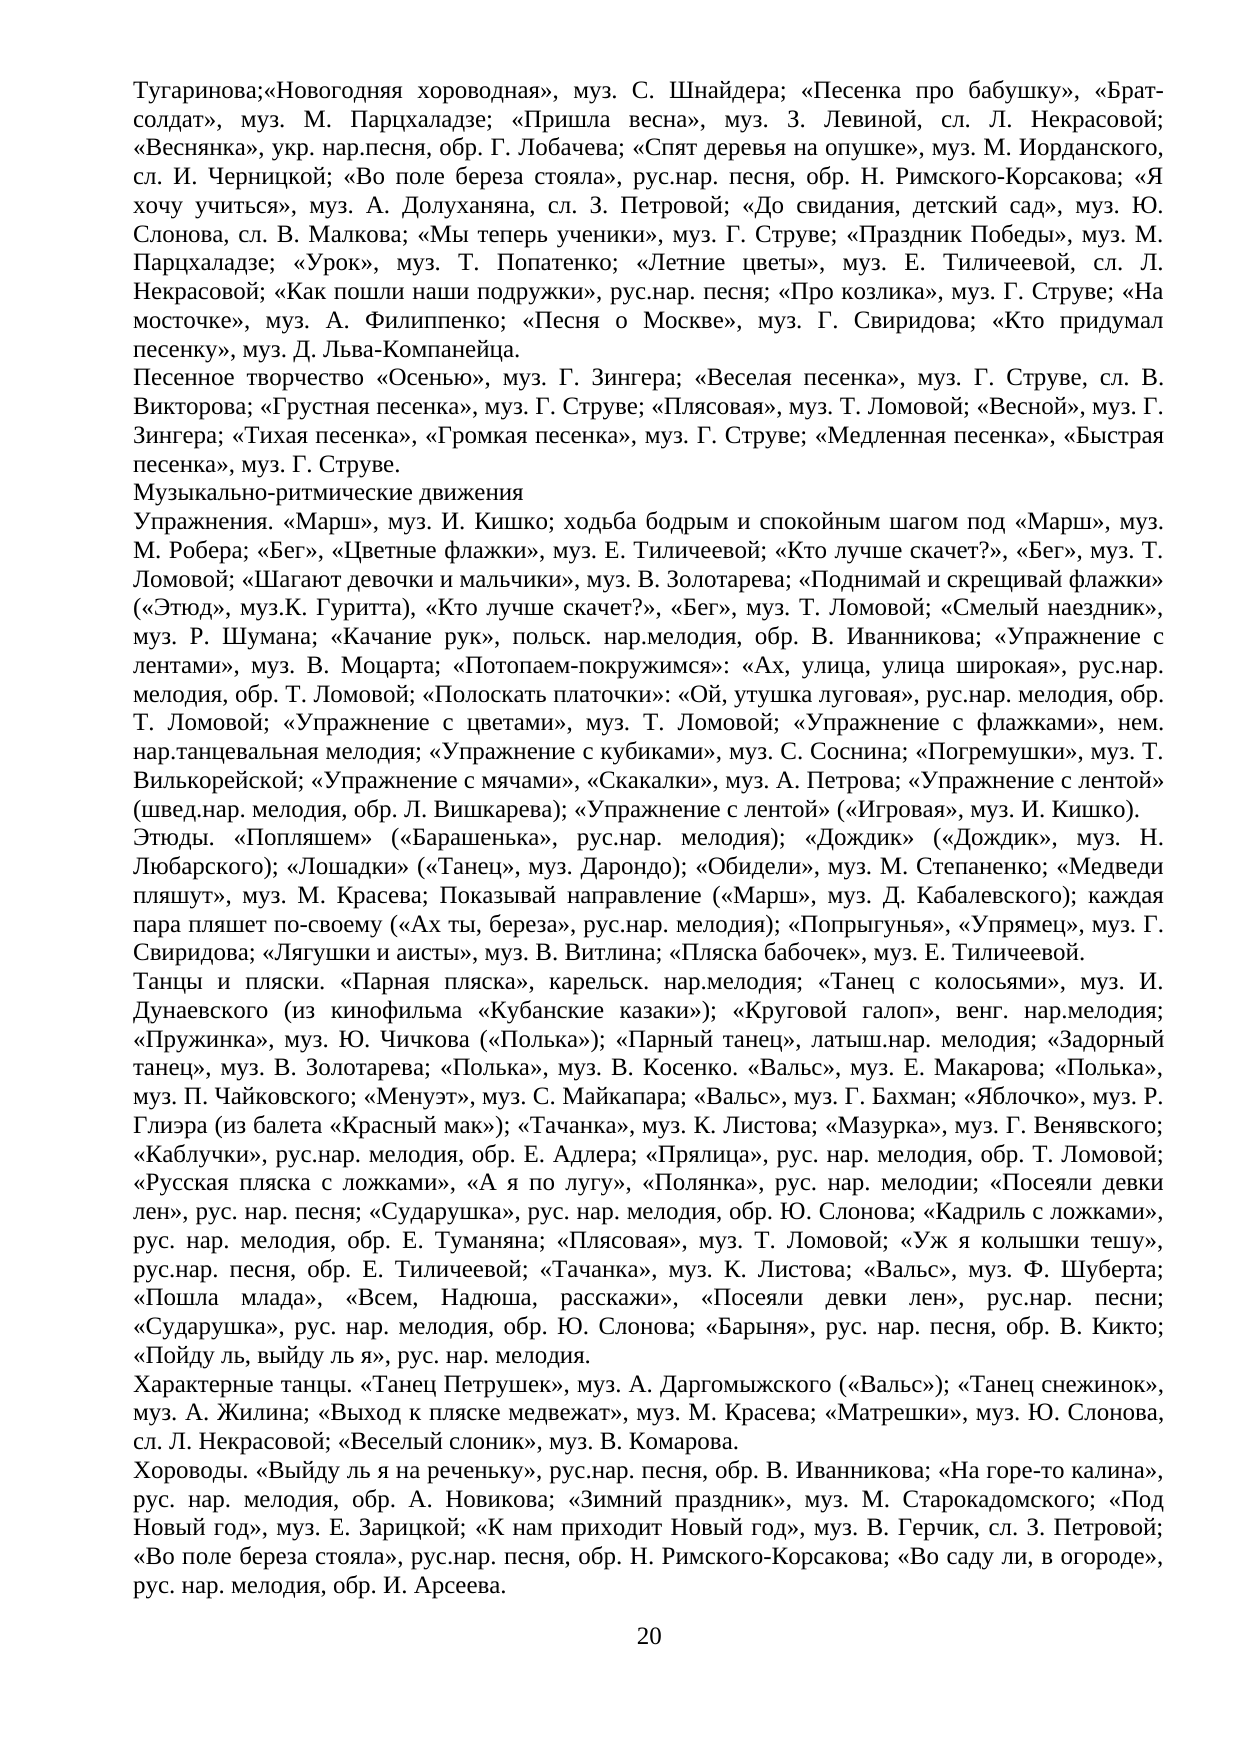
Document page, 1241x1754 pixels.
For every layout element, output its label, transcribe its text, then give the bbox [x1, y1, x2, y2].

text Музыкально-ритмические движения [133, 477, 1165, 506]
text Хороводы. «Выйду ль я на реченьку», рус.нар. песня, обр. В. Иванникова; «На горе-то калина», рус. нар. мелодия, обр. А. Новикова; «Зимний праздник», муз. М. Старокадомского; «Под Новый год», муз. Е. Зарицкой; «К нам приходит Новый год», муз. В. Герчик, сл. З. Петровой; «Во поле береза стояла», рус.нар. песня, обр. Н. Римского-Корсакова; «Во саду ли, в огороде», рус. нар. мелодия, обр. И. Арсеева. [133, 1455, 1165, 1599]
text Этюды. «Попляшем» («Барашенька», рус.нар. мелодия); «Дождик» («Дождик», муз. Н. Любарского); «Лошадки» («Танец», муз. Дарондо); «Обидели», муз. М. Степаненко; «Медведи пляшут», муз. М. Красева; Показывай направление («Марш», муз. Д. Кабалевского); каждая пара пляшет по-своему («Ах ты, береза», рус.нар. мелодия); «Попрыгунья», «Упрямец», муз. Г. Свиридова; «Лягушки и аисты», муз. В. Витлина; «Пляска бабочек», муз. Е. Тиличеевой. [133, 822, 1165, 966]
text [133, 75, 1165, 362]
text Упражнения. «Марш», муз. И. Кишко; ходьба бодрым и спокойным шагом под «Марш», муз. М. Робера; «Бег», «Цветные флажки», муз. Е. Тиличеевой; «Кто лучше скачет?», «Бег», муз. Т. Ломовой; «Шагают девочки и мальчики», муз. В. Золотарева; «Поднимай и скрещивай флажки» («Этюд», муз.К. Гуритта), «Кто лучше скачет?», «Бег», муз. Т. Ломовой; «Смелый наездник», муз. Р. Шумана; «Качание рук», польск. нар.мелодия, обр. В. Иванникова; «Упражнение с лентами», муз. В. Моцарта; «Потопаем-покружимся»: «Ах, улица, улица широкая», рус.нар. мелодия, обр. Т. Ломовой; «Полоскать платочки»: «Ой, утушка луговая», рус.нар. мелодия, обр. Т. Ломовой; «Упражнение с цветами», муз. Т. Ломовой; «Упражнение с флажками», нем. нар.танцевальная мелодия; «Упражнение с кубиками», муз. С. Соснина; «Погремушки», муз. Т. Вилькорейской; «Упражнение с мячами», «Скакалки», муз. А. Петрова; «Упражнение с лентой» (швед.нар. мелодия, обр. Л. Вишкарева); «Упражнение с лентой» («Игровая», муз. И. Кишко). [133, 506, 1165, 822]
text Песенное творчество «Осенью», муз. Г. Зингера; «Веселая песенка», муз. Г. Струве, сл. В. Викторова; «Грустная песенка», муз. Г. Струве; «Плясовая», муз. Т. Ломовой; «Весной», муз. Г. Зингера; «Тихая песенка», «Громкая песенка», муз. Г. Струве; «Медленная песенка», «Быстрая песенка», муз. Г. Струве. [133, 362, 1165, 477]
text Характерные танцы. «Танец Петрушек», муз. А. Даргомыжского («Вальс»); «Танец снежинок», муз. А. Жилина; «Выход к пляске медвежат», муз. М. Красева; «Матрешки», муз. Ю. Слонова, сл. Л. Некрасовой; «Веселый слоник», муз. В. Комарова. [133, 1369, 1165, 1455]
text Танцы и пляски. «Парная пляска», карельск. нар.мелодия; «Танец с колосьями», муз. И. Дунаевского (из кинофильма «Кубанские казаки»); «Круговой галоп», венг. нар.мелодия; «Пружинка», муз. Ю. Чичкова («Полька»); «Парный танец», латыш.нар. мелодия; «Задорный танец», муз. В. Золотарева; «Полька», муз. В. Косенко. «Вальс», муз. Е. Макарова; «Полька», муз. П. Чайковского; «Менуэт», муз. С. Майкапара; «Вальс», муз. Г. Бахман; «Яблочко», муз. Р. Глиэра (из балета «Красный мак»); «Тачанка», муз. К. Листова; «Мазурка», муз. Г. Венявского; «Каблучки», рус.нар. мелодия, обр. Е. Адлера; «Прялица», рус. нар. мелодия, обр. Т. Ломовой; «Русская пляска с ложками», «А я по лугу», «Полянка», рус. нар. мелодии; «Посеяли девки лен», рус. нар. песня; «Сударушка», рус. нар. мелодия, обр. Ю. Слонова; «Кадриль с ложками», рус. нар. мелодия, обр. Е. Туманяна; «Плясовая», муз. Т. Ломовой; «Уж я колышки тешу», рус.нар. песня, обр. Е. Тиличеевой; «Тачанка», муз. К. Листова; «Вальс», муз. Ф. Шуберта; «Пошла млада», «Всем, Надюша, расскажи», «Посеяли девки лен», рус.нар. песни; «Сударушка», рус. нар. мелодия, обр. Ю. Слонова; «Барыня», рус. нар. песня, обр. В. Кикто; «Пойду ль, выйду ль я», рус. нар. мелодия. [133, 966, 1165, 1369]
